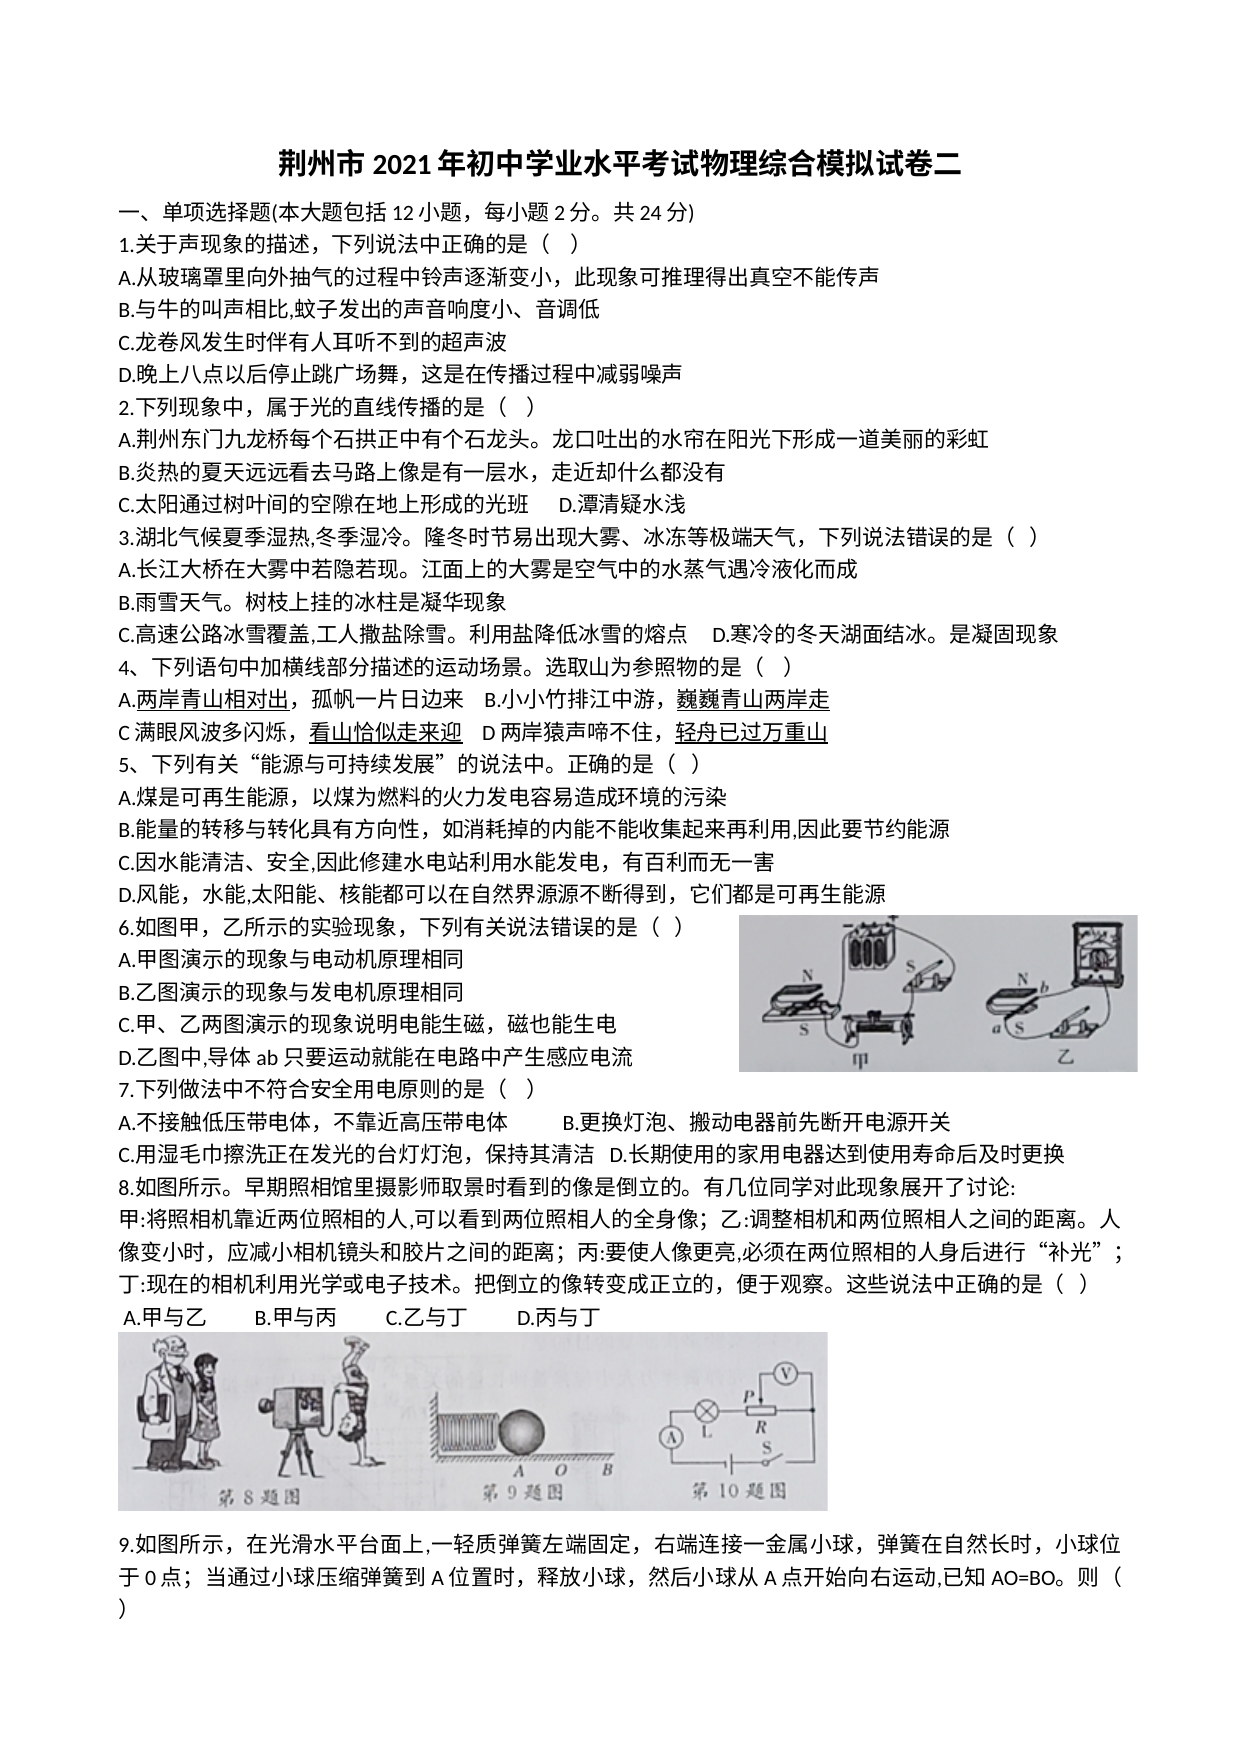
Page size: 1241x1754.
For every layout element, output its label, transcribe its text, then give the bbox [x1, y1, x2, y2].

list 一、单项选择题(本大题包括12小题，每小题2分。共24分) [118, 194, 1122, 227]
list C.太阳通过树叶间的空隙在地上形成的光班 D.潭清疑水浅 [118, 487, 1122, 519]
list 5、下列有关“能源与可持续发展”的说法中。正确的是（ ） [118, 747, 1122, 779]
list A.煤是可再生能源，以煤为燃料的火力发电容易造成环境的污染 [118, 779, 1122, 812]
list 4、下列语句中加横线部分描述的运动场景。选取山为参照物的是（ ） [118, 649, 1122, 682]
list C.高速公路冰雪覆盖,工人撒盐除雪。利用盐降低冰雪的熔点 D.寒冷的冬天湖面结冰。是凝固现象 [118, 617, 1122, 649]
list 6.如图甲，乙所示的实验现象，下列有关说法错误的是（ ） [118, 909, 1122, 942]
list 9.如图所示，在光滑水平台面上,一轻质弹簧左端固定，右端连接一金属小球，弹簧在自然长时，小球位于0点；当通过小球压缩弹簧到A位置时，释放小球，然后小球从A点开始向右运动,已知AO=BO。则（ ） [118, 1527, 1122, 1624]
picture [118, 1332, 828, 1511]
list 3.湖北气候夏季湿热,冬季湿冷。隆冬时节易出现大雾、冰冻等极端天气，下列说法错误的是（ ） [118, 519, 1122, 552]
list C.甲、乙两图演示的现象说明电能生磁，磁也能生电 [118, 1007, 739, 1039]
list B.乙图演示的现象与发电机原理相同 [118, 974, 739, 1007]
list C.用湿毛巾擦洗正在发光的台灯灯泡，保持其清洁 D.长期使用的家用电器达到使用寿命后及时更换 [118, 1137, 1122, 1169]
list B.能量的转移与转化具有方向性，如消耗掉的内能不能收集起来再利用,因此要节约能源 [118, 812, 1122, 844]
list B.与牛的叫声相比,蚊子发出的声音响度小、音调低 [118, 292, 1122, 324]
picture [739, 915, 1138, 1072]
list 甲:将照相机靠近两位照相的人,可以看到两位照相人的全身像；乙:调整相机和两位照相人之间的距离。人像变小时，应减小相机镜头和胶片之间的距离；丙:要使人像更亮,必须在两位照相的人身后进行“补光”； [118, 1202, 1122, 1267]
list B.炎热的夏天远远看去马路上像是有一层水，走近却什么都没有 [118, 454, 1122, 487]
list C.龙卷风发生时伴有人耳听不到的超声波 [118, 324, 1122, 357]
list B.雨雪天气。树枝上挂的冰柱是凝华现象 [118, 584, 1122, 617]
list D.晚上八点以后停止跳广场舞，这是在传播过程中减弱噪声 [118, 357, 1122, 389]
list 8.如图所示。早期照相馆里摄影师取景时看到的像是倒立的。有几位同学对此现象展开了讨论: [118, 1169, 1122, 1202]
list A.不接触低压带电体，不靠近高压带电体 B.更换灯泡、搬动电器前先断开电源开关 [118, 1104, 1122, 1137]
list 丁:现在的相机利用光学或电子技术。把倒立的像转变成正立的，便于观察。这些说法中正确的是（ ） [118, 1267, 1122, 1299]
list A.甲图演示的现象与电动机原理相同 [118, 942, 739, 974]
list 2.下列现象中，属于光的直线传播的是（ ） [118, 389, 1122, 422]
list A.从玻璃罩里向外抽气的过程中铃声逐渐变小，此现象可推理得出真空不能传声 [118, 259, 1122, 292]
list D.乙图中,导体 ab 只要运动就能在电路中产生感应电流 [118, 1039, 739, 1072]
list C.因水能清洁、安全,因此修建水电站利用水能发电，有百利而无一害 [118, 844, 1122, 877]
list 1.关于声现象的描述，下列说法中正确的是（ ） [118, 227, 1122, 259]
list A.甲与乙 B.甲与丙 C.乙与丁 D.丙与丁 [118, 1299, 1122, 1332]
list A.荆州东门九龙桥每个石拱正中有个石龙头。龙口吐出的水帘在阳光下形成一道美丽的彩虹 [118, 422, 1122, 454]
list D.风能，水能,太阳能、核能都可以在自然界源源不断得到，它们都是可再生能源 [118, 877, 1122, 909]
list 荆州市 2021年初中学业水平考试物理综合模拟试卷二 [118, 129, 1122, 194]
list 7.下列做法中不符合安全用电原则的是（ ） [118, 1072, 1122, 1104]
list A.两岸青山相对出，孤帆一片日边来 B.小小竹排江中游，巍巍青山两岸走 [118, 682, 1122, 714]
list C满眼风波多闪烁，看山恰似走来迎 D两岸猿声啼不住，轻舟已过万重山 [118, 714, 1122, 747]
list A.长江大桥在大雾中若隐若现。江面上的大雾是空气中的水蒸气遇冷液化而成 [118, 552, 1122, 584]
